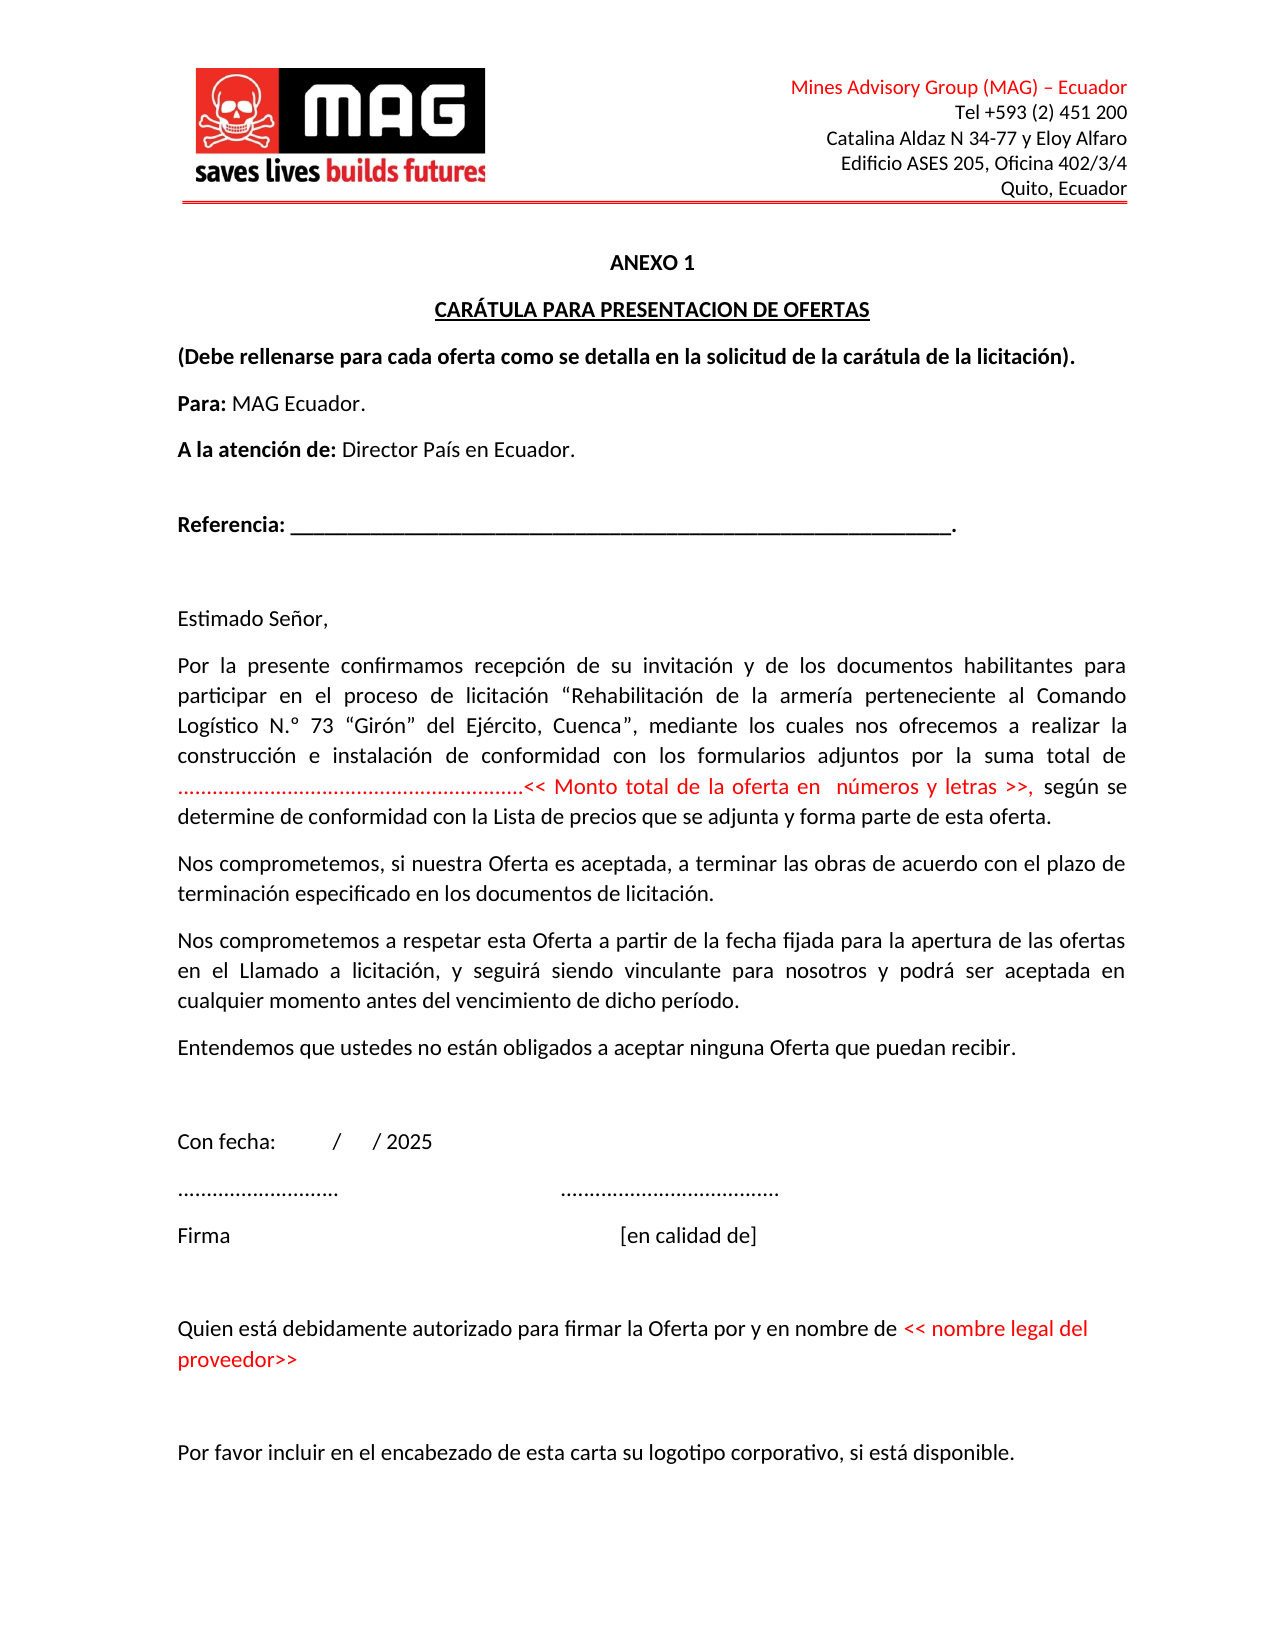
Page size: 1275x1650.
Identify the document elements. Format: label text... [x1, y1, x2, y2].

text Referencia: __________________________________________________________. [177, 510, 1127, 538]
text Con fecha: / / 2025 [177, 1127, 1127, 1155]
text Por favor incluir en el encabezado de esta carta su logotipo corporativo, si está disponible. [177, 1438, 1127, 1467]
text A la atención de: Director País en Ecuador. [177, 436, 1127, 463]
text Nos comprometemos, si nuestra Oferta es aceptada, a terminar las obras de acuerdo con el plazo de terminación especificado en los documentos de licitación. [177, 849, 1127, 907]
text Quien está debidamente autorizado para firmar la Oferta por y en nombre de << nombre legal del proveedor>> [177, 1314, 1127, 1373]
text Por la presente confirmamos recepción de su invitación y de los documentos habilitantes para participar en el proceso de licitación “Rehabilitación de la armería perteneciente al Comando Logístico N.º 73 “Girón” del Ejército, Cuenca”, mediante los cuales nos ofrecemos a realizar la construcción e instalación de conformidad con los formularios adjuntos por la suma total de ............................................................<< Monto total de la oferta en números y letras >>, según se determine de conformidad con la Lista de precios que se adjunta y forma parte de esta oferta. [177, 651, 1127, 830]
text (Debe rellenarse para cada oferta como se detalla en la solicitud de la carátula de la licitación). [177, 342, 1127, 370]
text Para: MAG Ecuador. [177, 389, 1127, 417]
text Nos comprometemos a respetar esta Oferta a partir de la fecha fijada para la apertura de las ofertas en el Llamado a licitación, y seguirá siendo vinculante para nosotros y podrá ser aceptada en cualquier momento antes del vencimiento de dicho período. [177, 926, 1127, 1014]
text ............................ ...................................... [177, 1174, 1127, 1202]
text CARÁTULA PARA PRESENTACION DE OFERTAS [177, 295, 1127, 323]
text Entendemos que ustedes no están obligados a aceptar ninguna Oferta que puedan recibir. [177, 1033, 1127, 1061]
text ANEXO 1 [177, 248, 1127, 276]
text Estimado Señor, [177, 604, 1127, 632]
text Firma [en calidad de] [177, 1221, 1127, 1249]
picture [194, 68, 485, 181]
